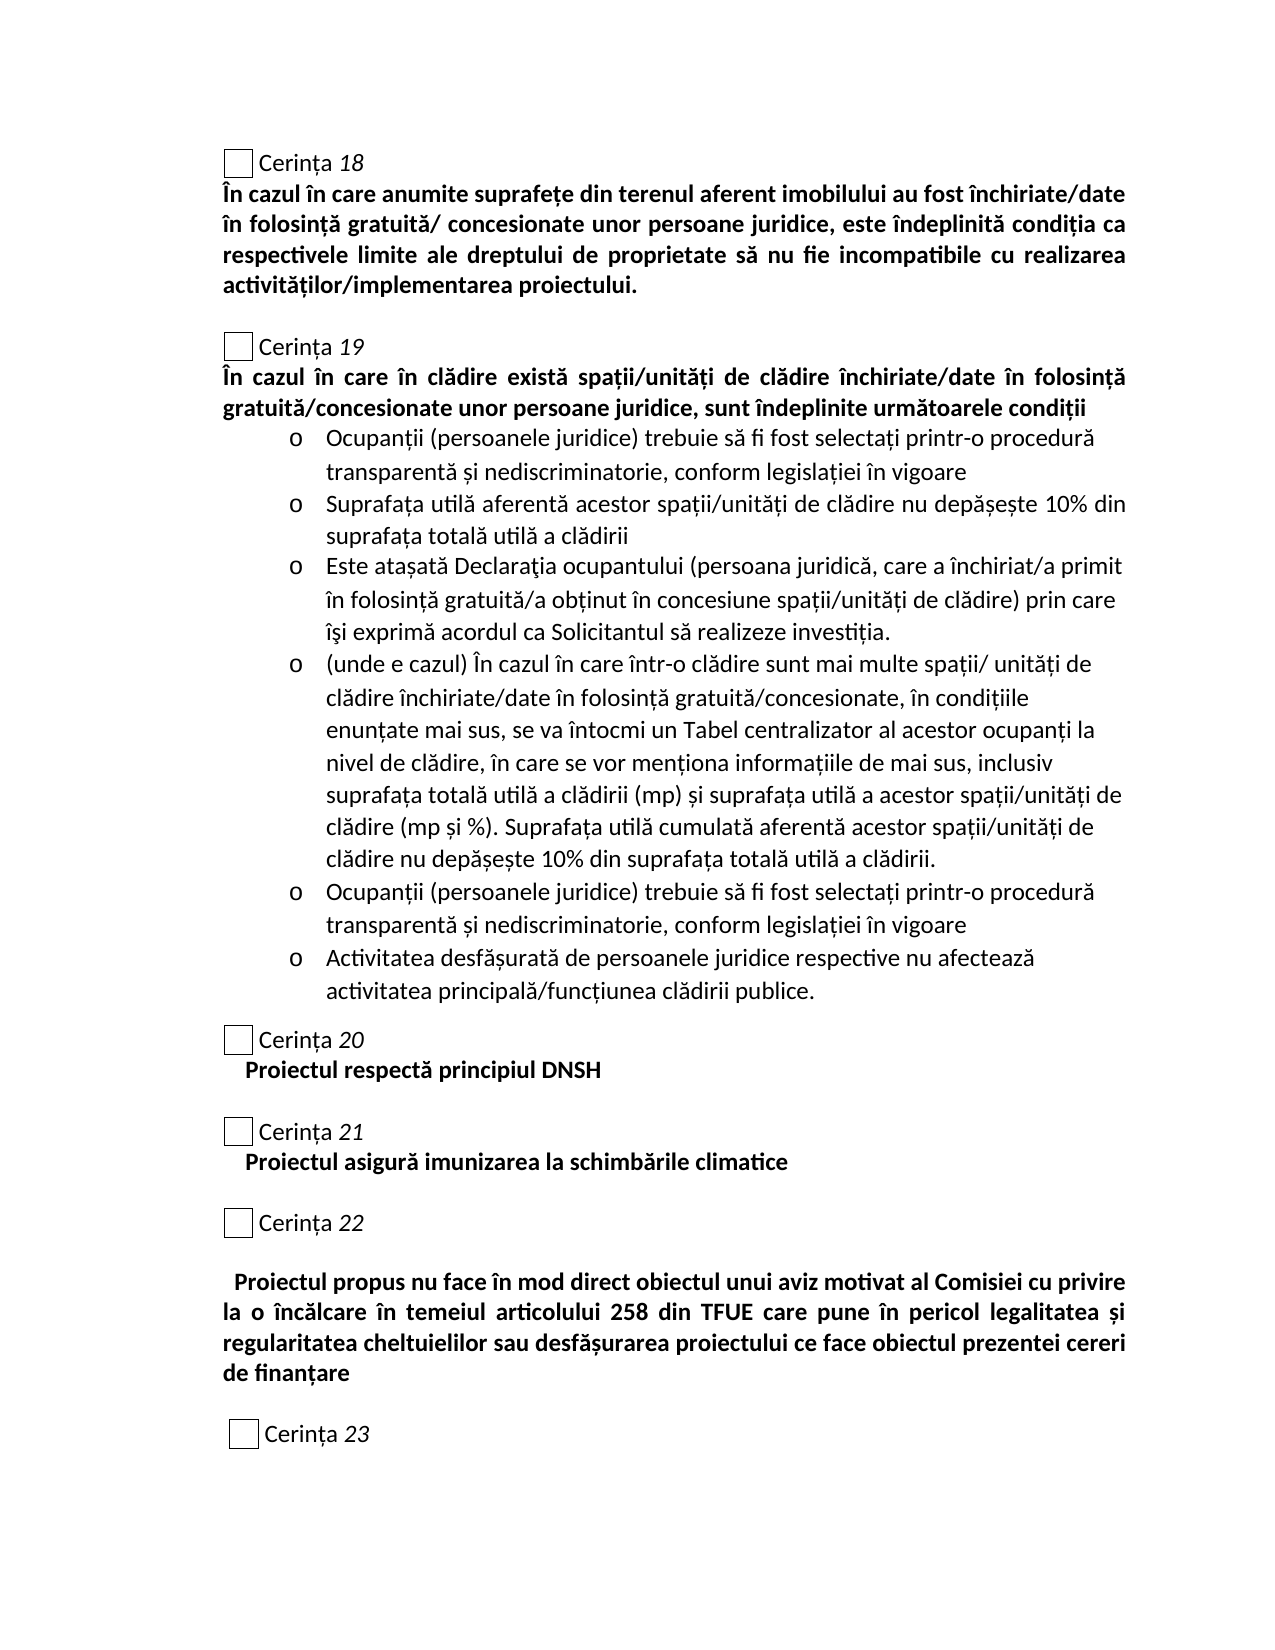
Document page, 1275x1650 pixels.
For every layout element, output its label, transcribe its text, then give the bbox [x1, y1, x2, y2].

text Cerința 19 [223, 331, 1127, 361]
text Proiectul respectă principiul DNSH [223, 1055, 1127, 1085]
list Suprafața utilă aferentă acestor spații/unități de clădire nu depășește 10% din suprafața totală utilă a clădirii [288, 488, 1127, 550]
text În cazul în care anumite suprafețe din terenul aferent imobilului au fost închiriate/date în folosință gratuită/ concesionate unor persoane juridice, este îndeplinită condiția ca respectivele limite ale dreptului de proprietate să nu fie incompatibile cu realizarea activităților/implementarea proiectului. [223, 178, 1127, 300]
text Cerința 20 [223, 1024, 1127, 1055]
text Proiectul asigură imunizarea la schimbările climatice [223, 1146, 1127, 1177]
text Cerința 21 [223, 1116, 1127, 1146]
text Cerința 23 [223, 1418, 1127, 1449]
list Ocupanții (persoanele juridice) trebuie să fi fost selectați printr-o procedură transparentă și nediscriminatorie, conform legislației în vigoare [288, 876, 1127, 940]
list Activitatea desfășurată de persoanele juridice respective nu afectează activitatea principală/funcțiunea clădirii publice. [288, 942, 1127, 1006]
list (unde e cazul) În cazul în care într-o clădire sunt mai multe spații/ unități de clădire închiriate/date în folosință gratuită/concesionate, în condițiile enunțate mai sus, se va întocmi un Tabel centralizator al acestor ocupanți la nivel de clădire, în care se vor menționa informațiile de mai sus, inclusiv suprafața totală utilă a clădirii (mp) și suprafața utilă a acestor spații/unități de clădire (mp și %). Suprafața utilă cumulată aferentă acestor spații/unități de clădire nu depășește 10% din suprafața totală utilă a clădirii. [288, 648, 1127, 874]
text Proiectul propus nu face în mod direct obiectul unui aviz motivat al Comisiei cu privire la o încălcare în temeiul articolului 258 din TFUE care pune în pericol legalitatea și regularitatea cheltuielilor sau desfășurarea proiectului ce face obiectul prezentei cereri de finanţare [223, 1266, 1127, 1388]
list Ocupanții (persoanele juridice) trebuie să fi fost selectați printr-o procedură transparentă și nediscriminatorie, conform legislației în vigoare [288, 422, 1127, 486]
list Este atașată Declaraţia ocupantului (persoana juridică, care a închiriat/a primit în folosință gratuită/a obținut în concesiune spații/unități de clădire) prin care îşi exprimă acordul ca Solicitantul să realizeze investiția. [288, 550, 1127, 647]
text Cerința 22 [223, 1207, 1127, 1238]
text În cazul în care în clădire există spații/unități de clădire închiriate/date în folosință gratuită/concesionate unor persoane juridice, sunt îndeplinite următoarele condiții [223, 361, 1127, 422]
text Cerința 18 [223, 148, 1127, 178]
